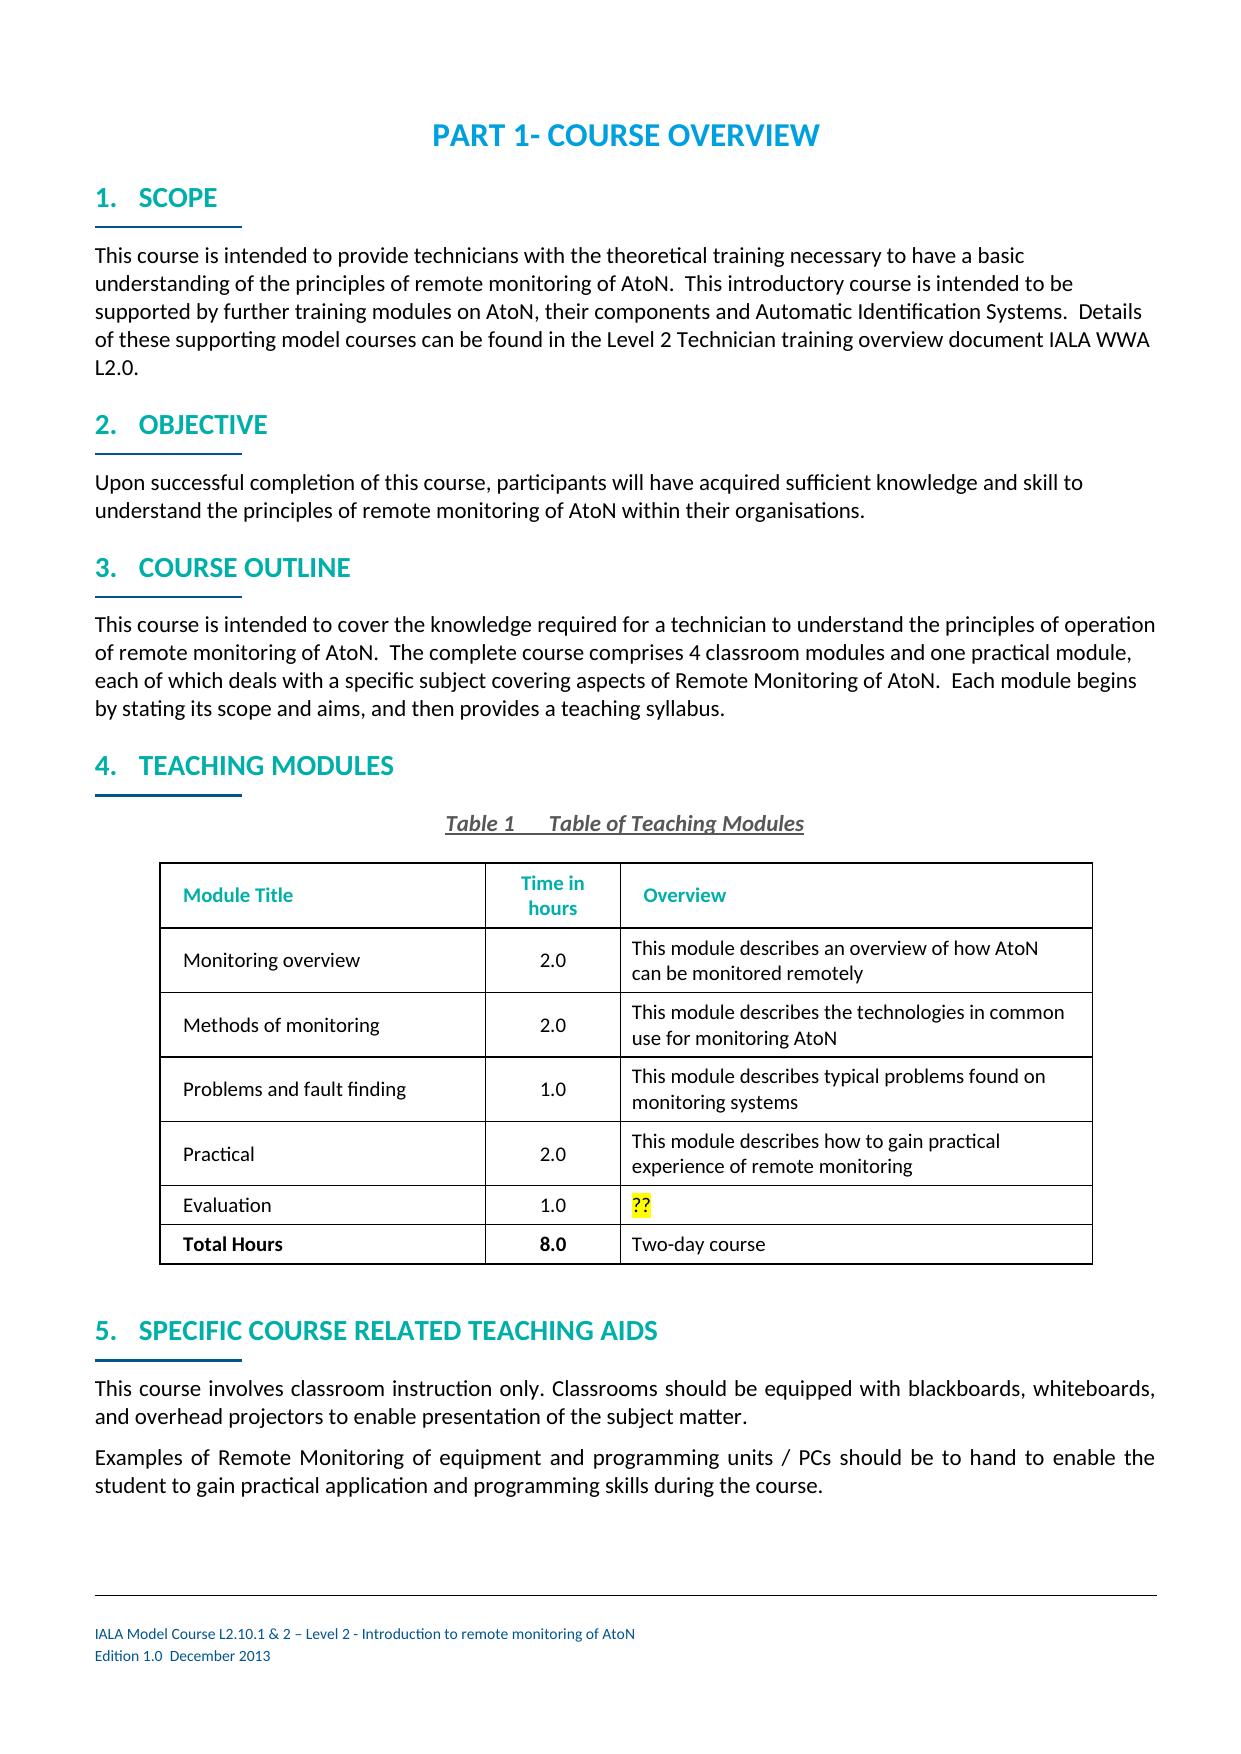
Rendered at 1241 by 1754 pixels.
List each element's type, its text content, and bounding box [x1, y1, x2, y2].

table_cell 1.0 [486, 1186, 620, 1224]
subtitle COURSE OUTLINE [94, 549, 1157, 584]
table_cell 1.0 [486, 1058, 620, 1121]
table_cell Problems and fault finding [161, 1058, 485, 1121]
table_cell Two-day course [621, 1225, 1092, 1263]
table_header Module Title [161, 864, 485, 927]
table_cell Total Hours [161, 1225, 485, 1263]
table_cell 8.0 [486, 1225, 620, 1263]
list Examples of Remote Monitoring of equipment and programming units / PCs should be to hand to enable the student to gain practical application and programming skills during the course. [94, 1443, 1157, 1499]
subtitle OBJECTIVE [94, 406, 1157, 442]
text - COURSE OVERVIEW [94, 113, 1157, 154]
table_cell Practical [161, 1122, 485, 1185]
table_cell ?? [621, 1186, 1092, 1224]
text Table of Teaching Modules [94, 809, 1157, 837]
subtitle SPECIFIC COURSE RELATED TEACHING AIDS [94, 1312, 1157, 1348]
table_header Overview [621, 864, 1092, 927]
text This course is intended to provide technicians with the theoretical training necessary to have a basic understanding of the principles of remote monitoring of AtoN. This introductory course is intended to be supported by further training modules on AtoN, their components and Automatic Identification Systems. Details of these supporting model courses can be found in the Level 2 Technician training overview document IALA WWA L2.0. [94, 241, 1157, 381]
table_cell 2.0 [486, 1122, 620, 1185]
table_cell 2.0 [486, 929, 620, 992]
table_cell Monitoring overview [161, 929, 485, 992]
text Upon successful completion of this course, participants will have acquired sufficient knowledge and skill to understand the principles of remote monitoring of AtoN within their organisations. [94, 468, 1157, 524]
subtitle SCOPE [94, 179, 1157, 215]
subtitle TEACHING MODULES [94, 747, 1157, 783]
list This course involves classroom instruction only. Classrooms should be equipped with blackboards, whiteboards, and overhead projectors to enable presentation of the subject matter. [94, 1374, 1157, 1430]
text This course is intended to cover the knowledge required for a technician to understand the principles of operation of remote monitoring of AtoN. The complete course comprises 4 classroom modules and one practical module, each of which deals with a specific subject covering aspects of Remote Monitoring of AtoN. Each module begins by stating its scope and aims, and then provides a teaching syllabus. [94, 610, 1157, 722]
table_cell This module describes the technologies in common use for monitoring AtoN [621, 993, 1092, 1056]
table_cell This module describes typical problems found on monitoring systems [621, 1058, 1092, 1121]
table_header Time in hours [486, 864, 620, 927]
table_cell This module describes an overview of how AtoN can be monitored remotely [621, 929, 1092, 992]
table_cell Evaluation [161, 1186, 485, 1224]
table_cell This module describes how to gain practical experience of remote monitoring [621, 1122, 1092, 1185]
table_cell 2.0 [486, 993, 620, 1056]
table_cell Methods of monitoring [161, 993, 485, 1056]
